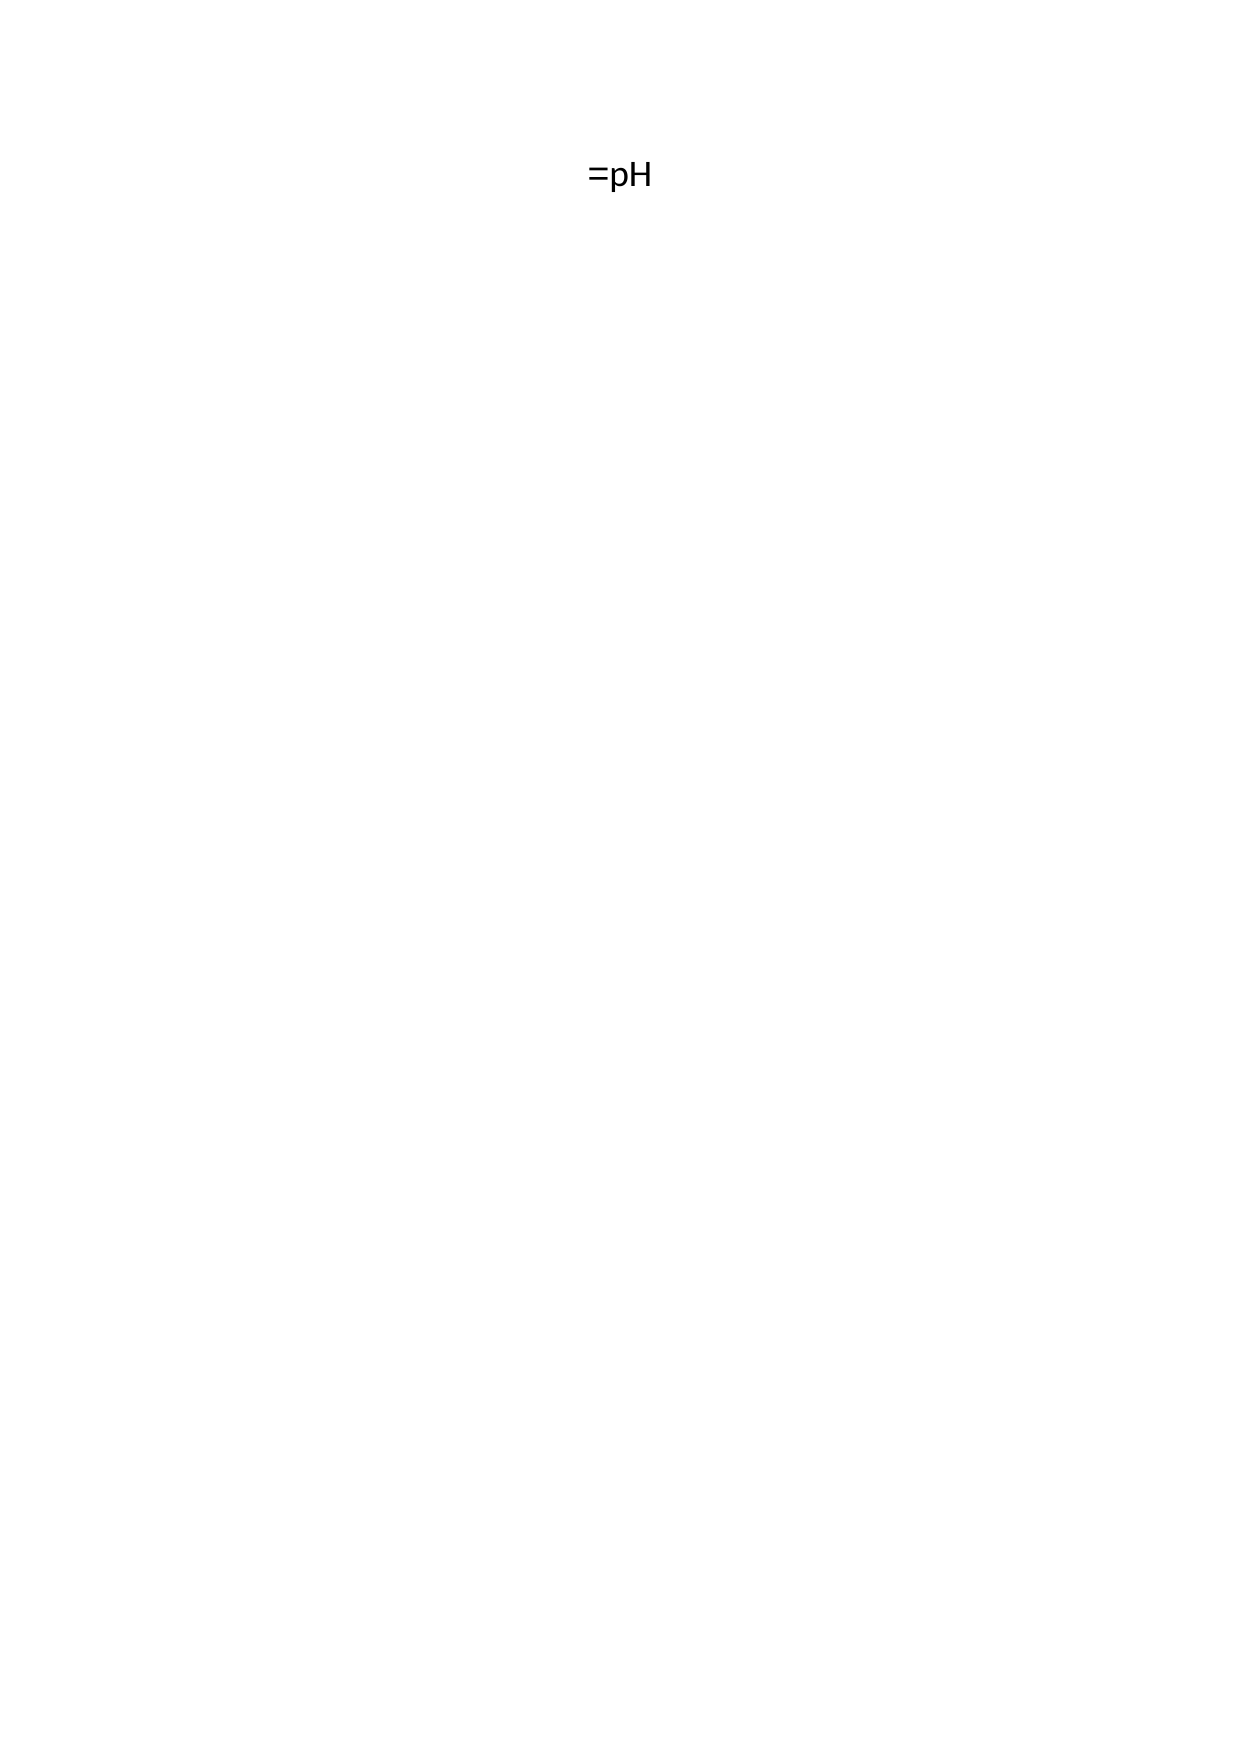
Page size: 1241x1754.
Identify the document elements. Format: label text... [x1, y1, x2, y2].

text pH= [187, 150, 1053, 196]
